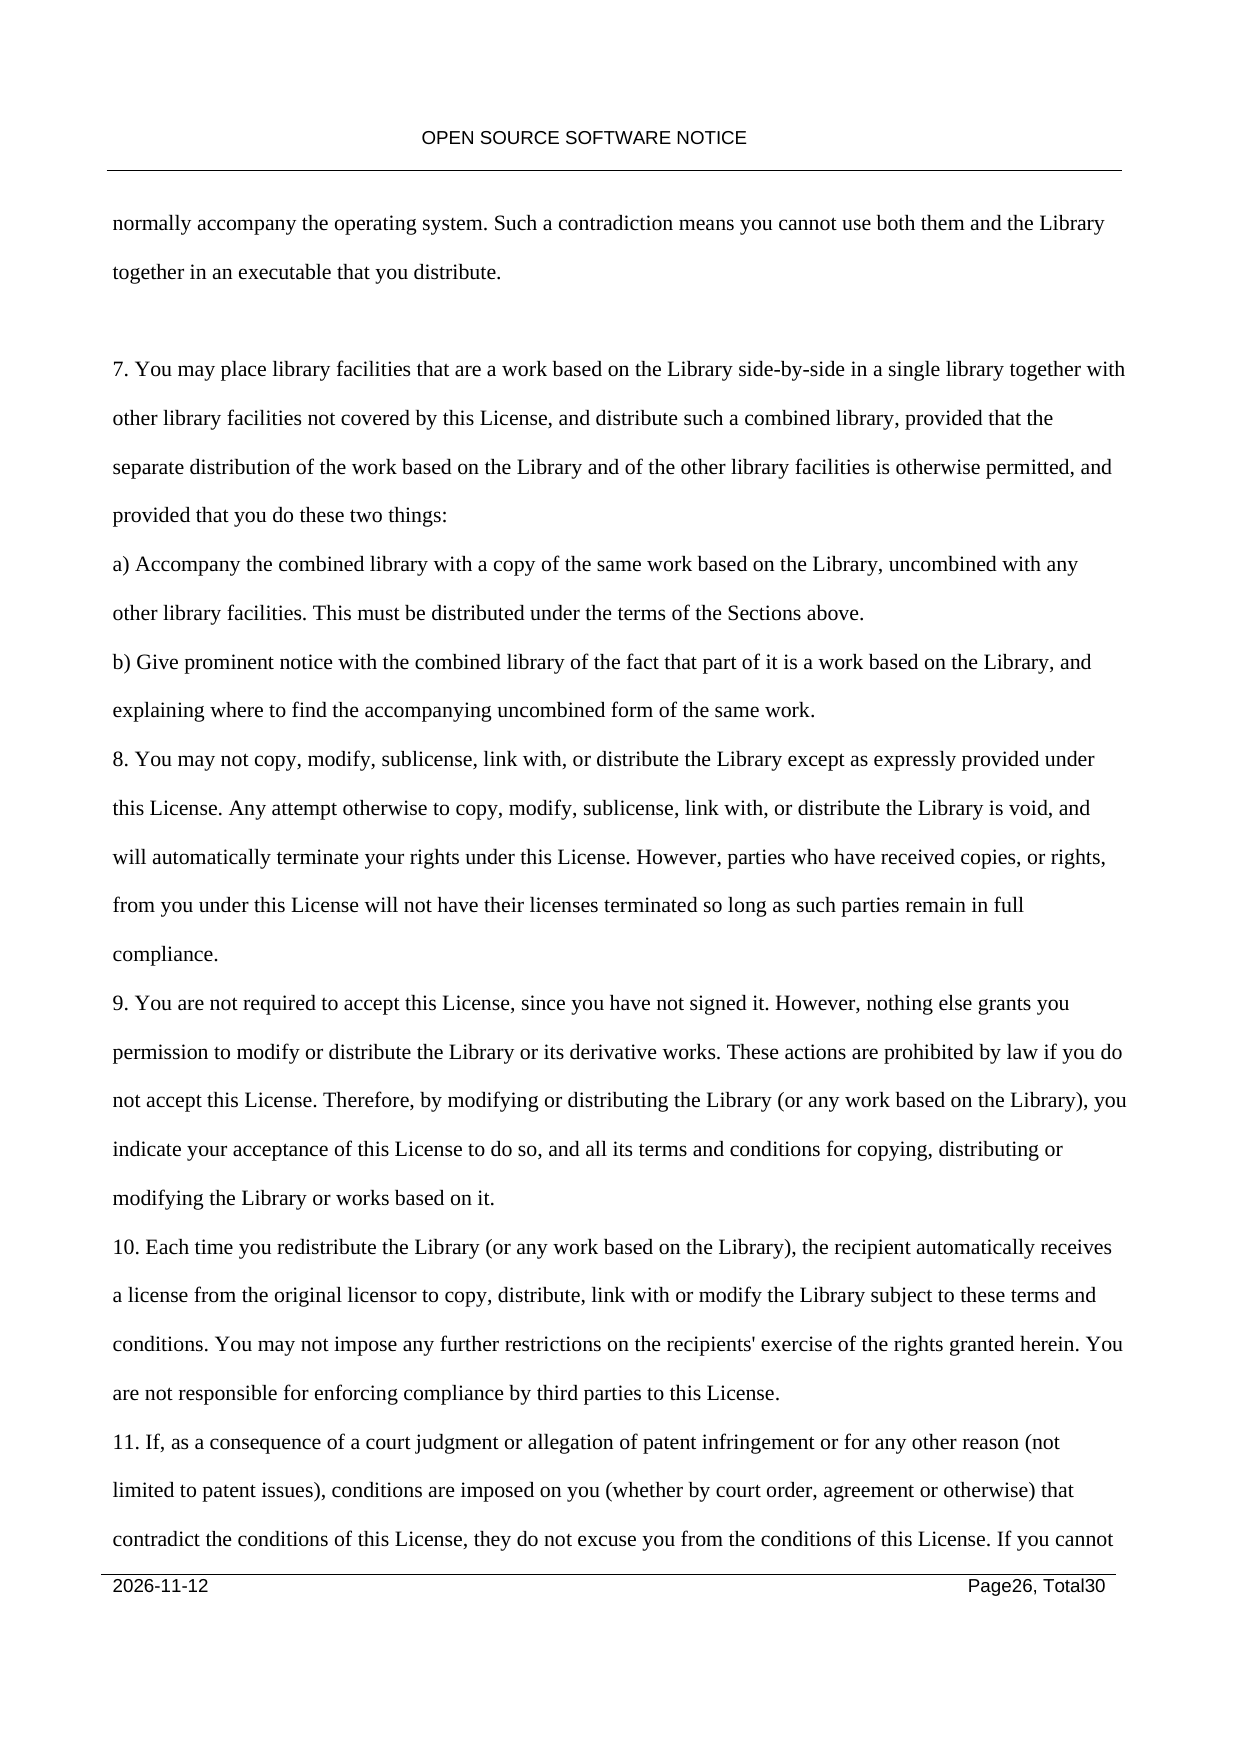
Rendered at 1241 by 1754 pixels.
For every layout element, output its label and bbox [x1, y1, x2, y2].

text [112, 206, 1128, 1555]
